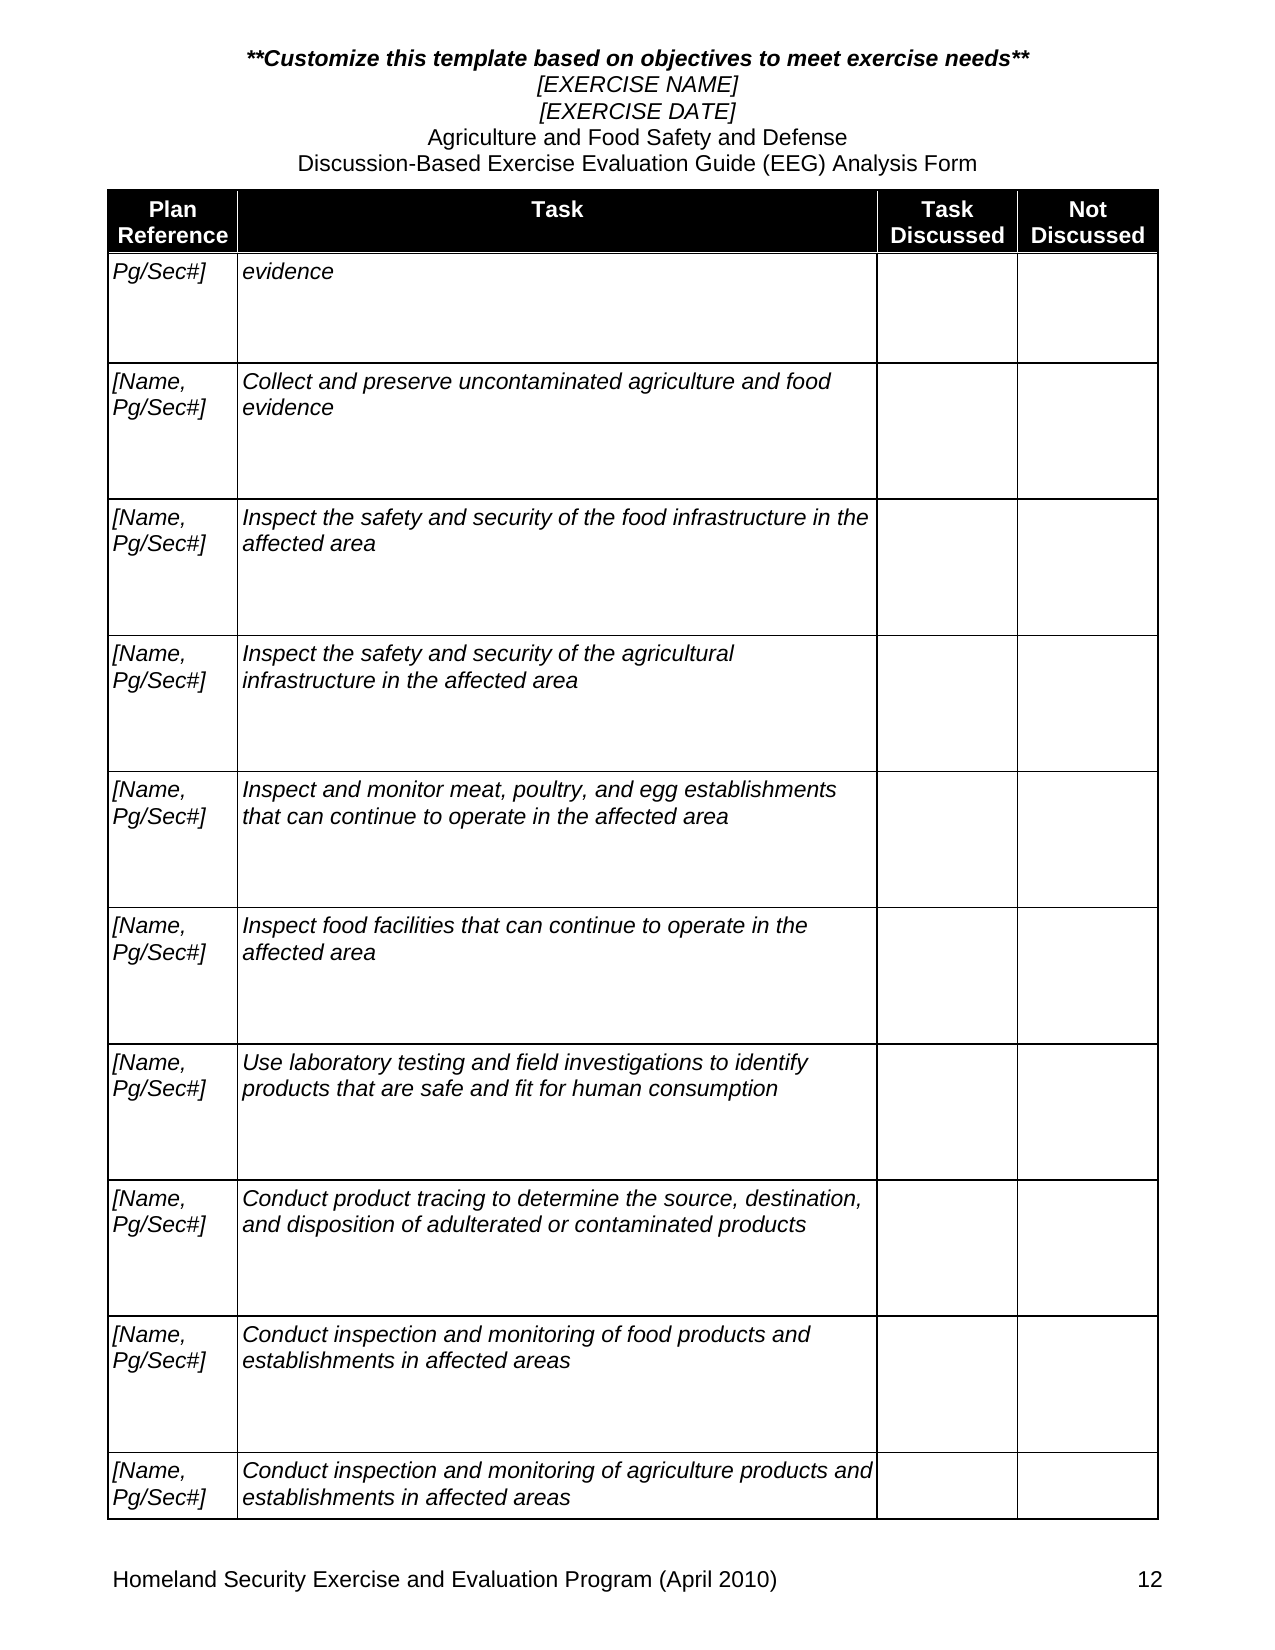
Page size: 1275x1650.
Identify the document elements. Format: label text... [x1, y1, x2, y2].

table_cell [1018, 500, 1157, 634]
table_cell Use laboratory testing and field investigations to identify products that are safe and fit for human consumption [238, 1045, 876, 1179]
table_cell Inspect the safety and security of the agricultural infrastructure in the affected area [238, 636, 876, 771]
table_cell [1018, 636, 1157, 771]
table_cell [878, 1317, 1017, 1451]
table_cell Conduct product tracing to determine the source, destination, and disposition of adulterated or contaminated products [238, 1181, 876, 1315]
table_cell [Name, Pg/Sec#] [109, 500, 237, 634]
table_cell Inspect the safety and security of the food infrastructure in the affected area [238, 500, 876, 634]
table_cell Conduct inspection and monitoring of food products and establishments in affected areas [238, 1317, 876, 1451]
table_cell [1018, 364, 1157, 498]
table_cell [878, 1181, 1017, 1315]
table_cell [1018, 1181, 1157, 1315]
table_cell Inspect food facilities that can continue to operate in the affected area [238, 908, 876, 1043]
table_cell [878, 500, 1017, 634]
table_cell [Name, Pg/Sec#] [109, 254, 237, 362]
table_cell Collect and preserve uncontaminated agriculture and food evidence [238, 364, 876, 498]
table_header Plan Reference [109, 191, 237, 252]
table_cell [1018, 908, 1157, 1043]
table_cell [878, 1045, 1017, 1179]
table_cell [238, 1453, 876, 1518]
table_header Task Discussed [878, 191, 1017, 252]
table_cell [1018, 772, 1157, 907]
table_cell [238, 254, 876, 362]
table_header Not Discussed [1018, 191, 1157, 252]
table_cell Inspect and monitor meat, poultry, and egg establishments that can continue to operate in the affected area [238, 772, 876, 907]
table_cell [Name, Pg/Sec#] [109, 364, 237, 498]
table_cell [878, 772, 1017, 907]
table_cell [878, 364, 1017, 498]
table_cell [Name, Pg/Sec#] [109, 1317, 237, 1451]
table_cell [1018, 1317, 1157, 1451]
table_cell [878, 254, 1017, 362]
table_cell [878, 1453, 1017, 1518]
table_cell [1018, 1453, 1157, 1518]
table_cell [878, 636, 1017, 771]
table_cell [Name, Pg/Sec#] [109, 636, 237, 771]
table_cell [Name, Pg/Sec#] [109, 1045, 237, 1179]
table_header Task [238, 191, 877, 252]
table_cell [Name, Pg/Sec#] [109, 1453, 237, 1518]
table_cell [Name, Pg/Sec#] [109, 1181, 237, 1315]
table_cell [1018, 254, 1157, 362]
table_cell [Name, Pg/Sec#] [109, 908, 237, 1043]
table_cell [1018, 1045, 1157, 1179]
table_cell [Name, Pg/Sec#] [109, 772, 237, 907]
table_cell [878, 908, 1017, 1043]
